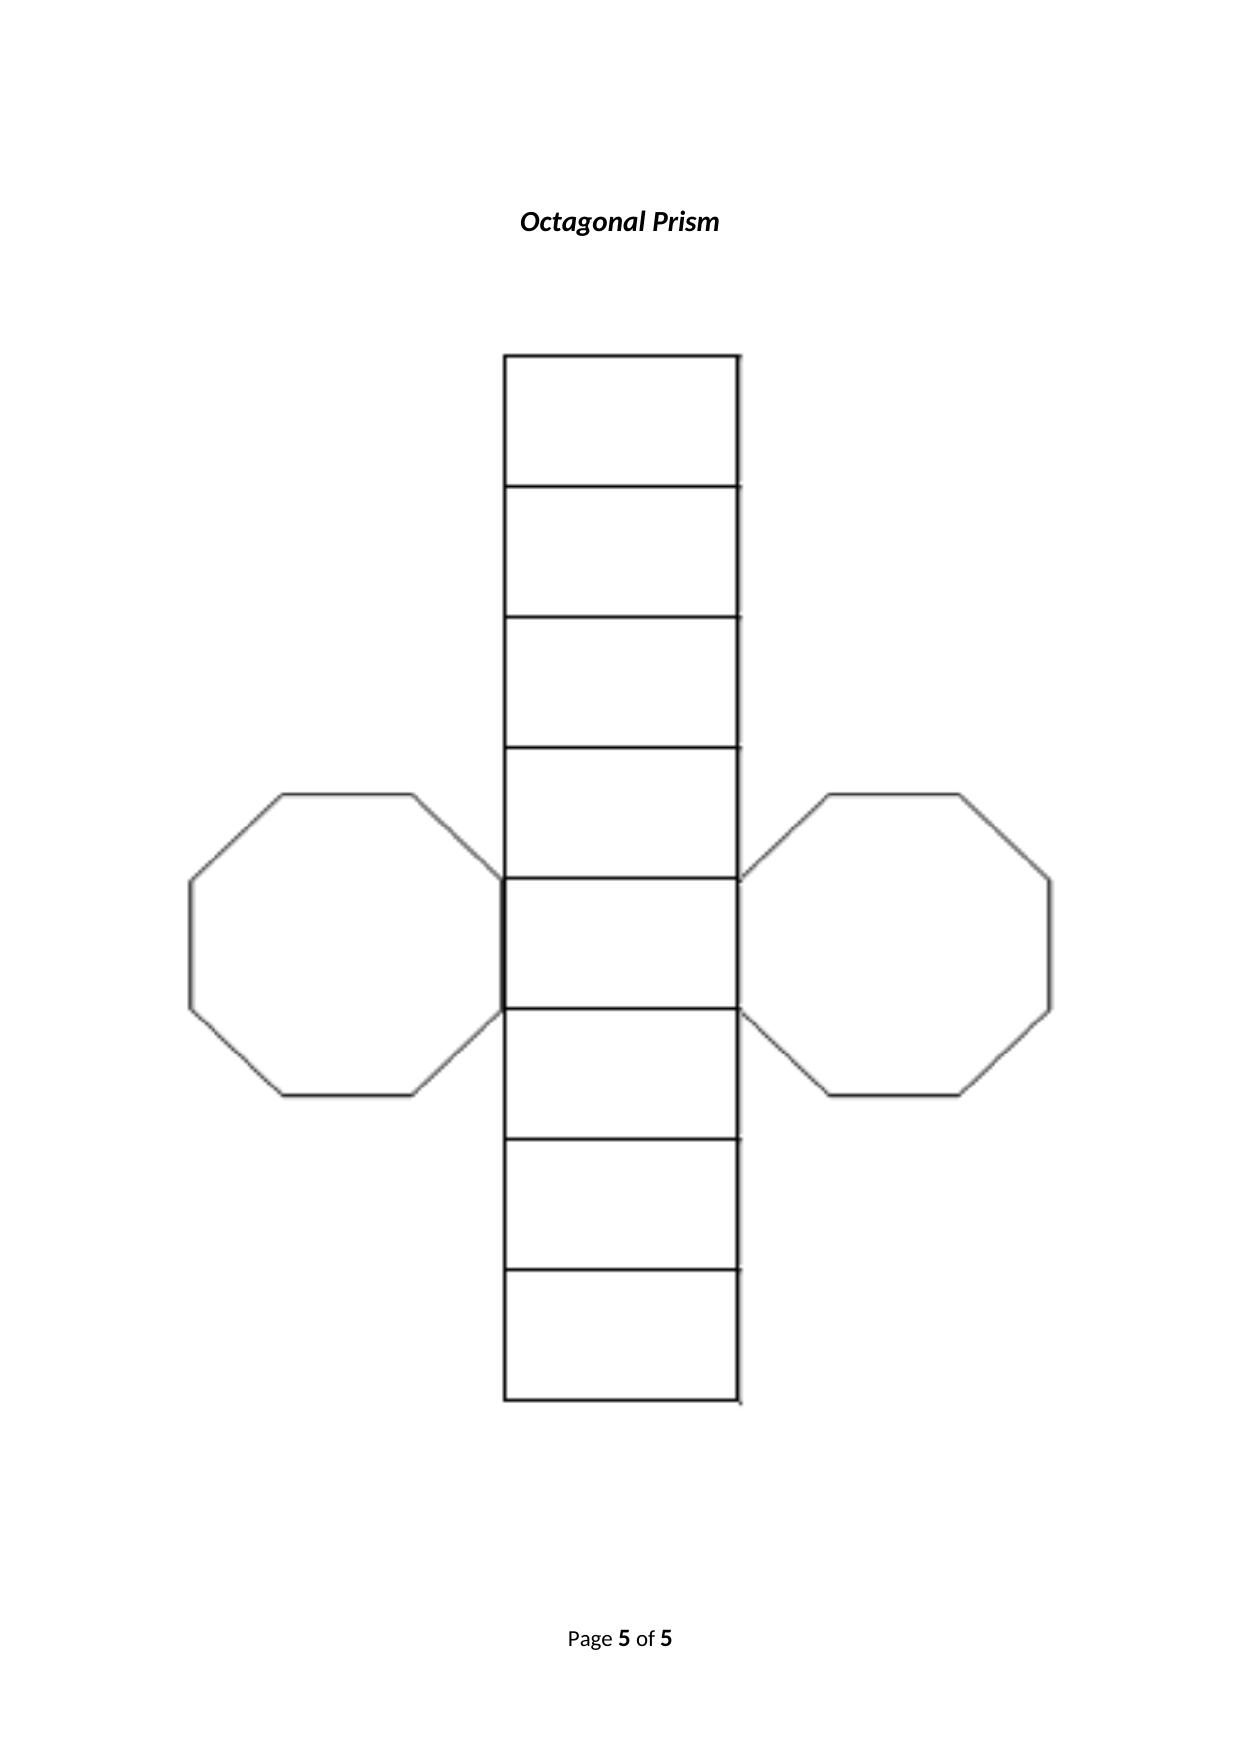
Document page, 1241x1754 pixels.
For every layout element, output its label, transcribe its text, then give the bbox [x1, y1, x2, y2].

text Octagonal Prism [150, 203, 1090, 239]
